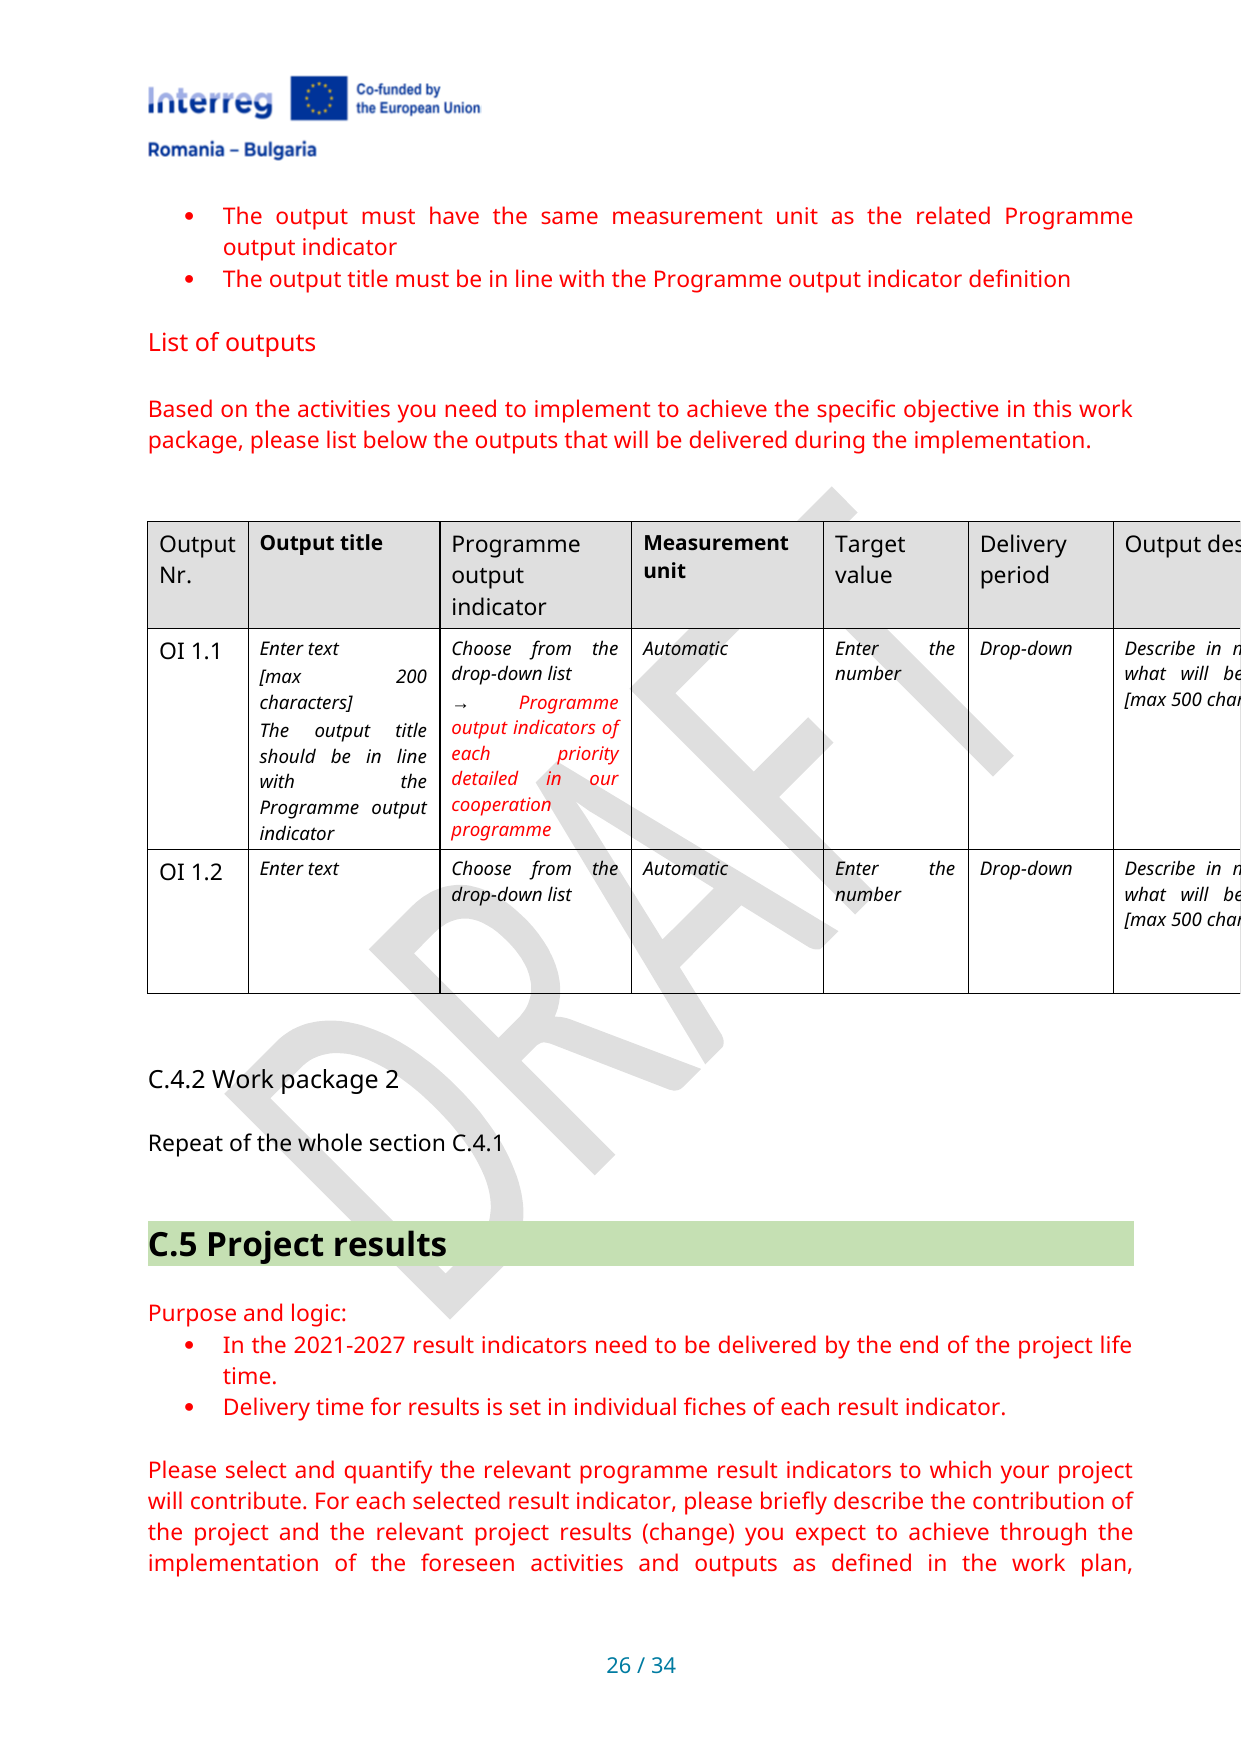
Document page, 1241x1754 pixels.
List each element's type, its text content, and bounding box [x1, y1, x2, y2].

table_header Output title [249, 522, 439, 628]
table_header Output Nr. [148, 522, 248, 628]
table_cell Enter the number [824, 850, 968, 992]
list The output title must be in line with the Programme output indicator definition [185, 263, 1134, 294]
table_cell Automatic [632, 629, 823, 848]
table_header Target value [824, 522, 968, 628]
table_cell Enter text [249, 850, 439, 992]
table_cell Choose from the drop-down list → Programme output indicators of each priority detailed in our cooperation programme [441, 629, 631, 848]
table_cell OI 1.1 [148, 629, 248, 848]
list Delivery time for results is set in individual fiches of each result indicator. [185, 1391, 1134, 1422]
table_cell Drop-down [969, 850, 1113, 992]
list In the 2021-2027 result indicators need to be delivered by the end of the project life time. [185, 1329, 1134, 1391]
text C.4.2 Work package 2 [148, 1062, 1134, 1096]
table_cell Drop-down [969, 629, 1113, 848]
text Purpose and logic: [148, 1297, 1134, 1329]
table_cell Describe in more detail what will be delivered [max 500 characters] [1114, 850, 1240, 992]
table_header Programme output indicator [441, 522, 631, 628]
list The output must have the same measurement unit as the related Programme output indicator [185, 200, 1134, 263]
table_cell Describe in more detail what will be delivered [max 500 characters] [1114, 629, 1240, 848]
table_header Delivery period [969, 522, 1113, 628]
table_cell OI 1.2 [148, 850, 248, 992]
table_cell Enter text [max 200 characters] The output title should be in line with the Programme output indicator [249, 629, 439, 848]
text Repeat of the whole section C.4.1 [148, 1127, 1134, 1158]
table_header Measurement unit [632, 522, 823, 628]
text Based on the activities you need to implement to achieve the specific objective in this work package, please list below the outputs that will be delivered during the implementation. [148, 393, 1134, 456]
text List of outputs [148, 325, 1134, 359]
table_cell Automatic [632, 850, 823, 992]
table_header Output description [1114, 522, 1240, 628]
picture [147, 73, 482, 169]
table_cell Enter the number [824, 629, 968, 848]
text C.5 Project results [148, 1221, 1134, 1266]
table_cell Choose from the drop-down list [441, 850, 631, 992]
